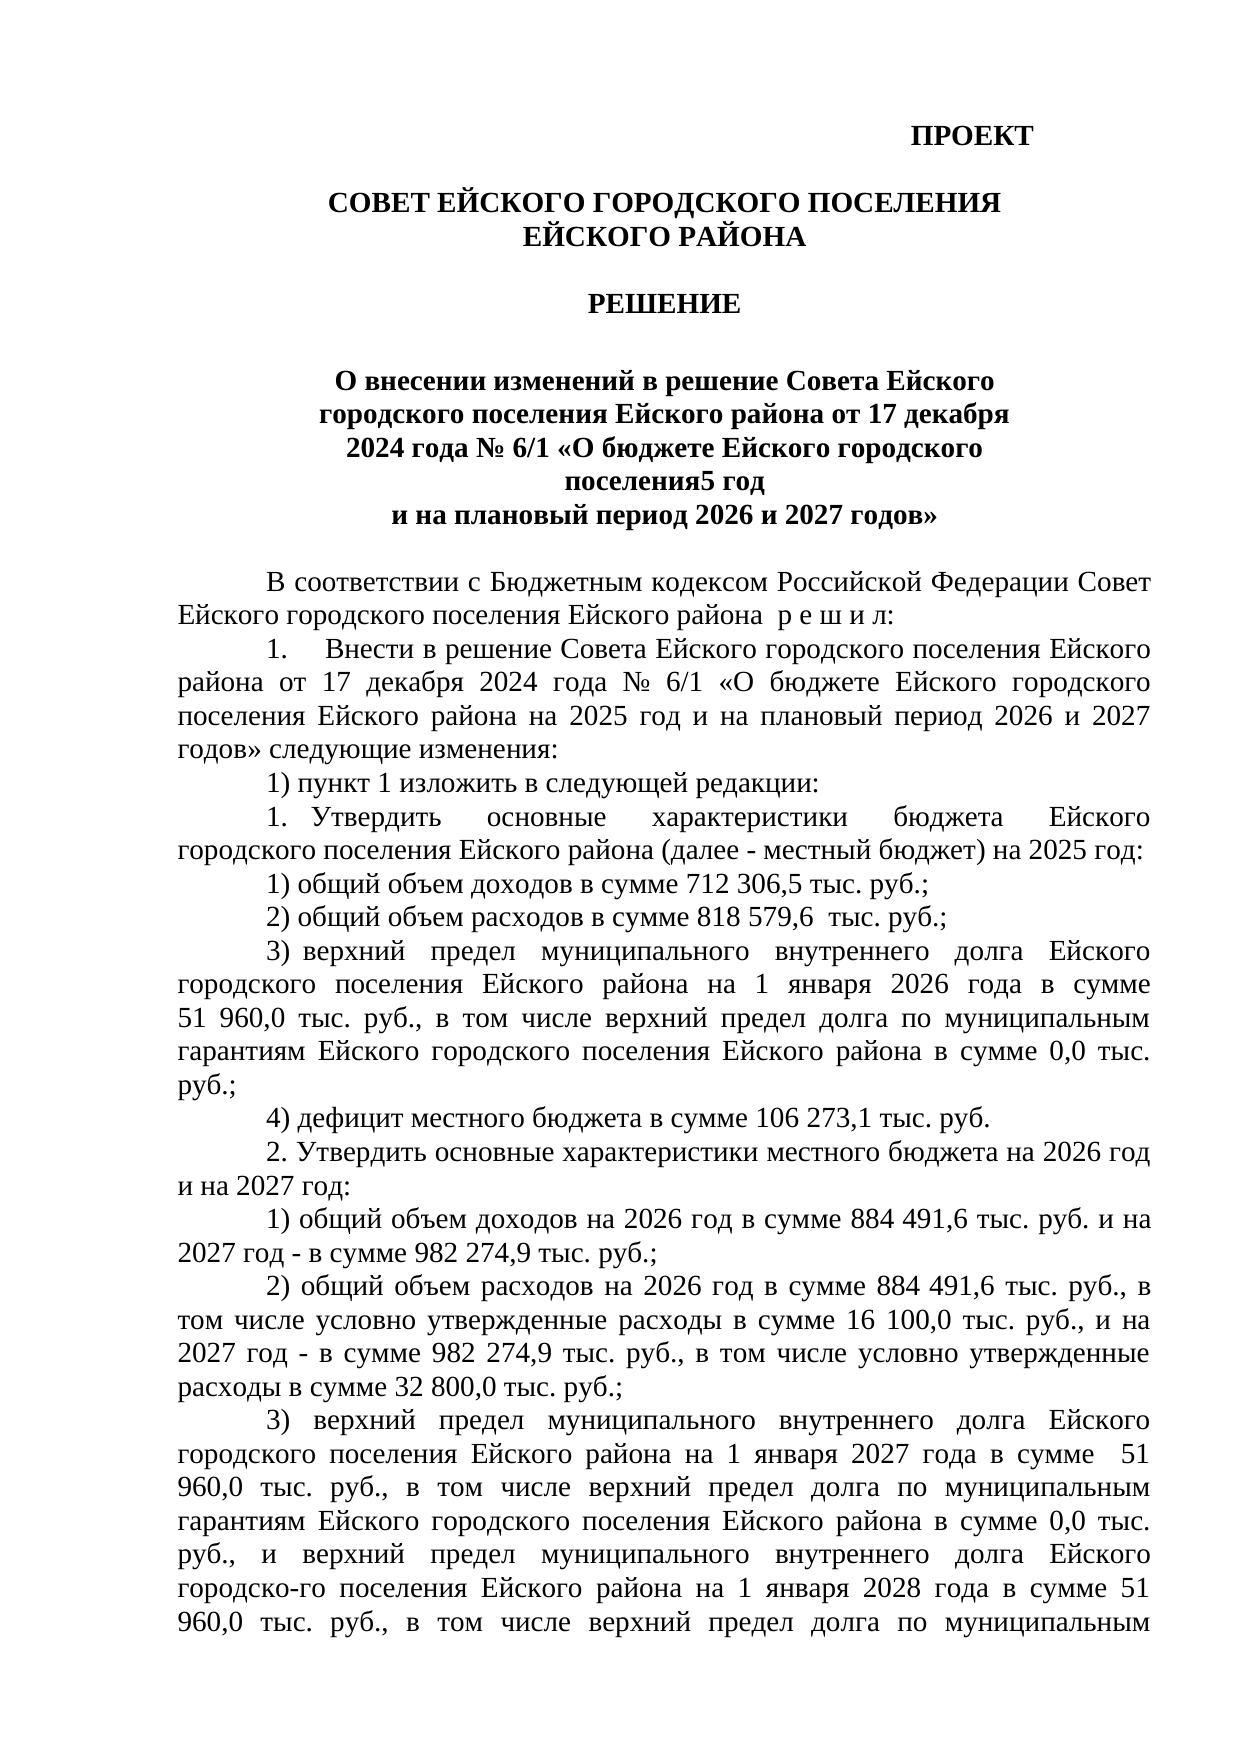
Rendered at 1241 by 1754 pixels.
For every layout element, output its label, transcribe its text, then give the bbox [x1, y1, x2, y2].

text РЕШЕНИЕ [295, 286, 1034, 319]
text В соответствии с Бюджетным кодексом Российской Федерации Совет Ейского городского поселения Ейского района р е ш и л: [177, 564, 1152, 631]
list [177, 1402, 1152, 1637]
list 1) общий объем доходов в сумме 712 306,5 тыс. руб.; [177, 866, 1152, 899]
list 1) общий объем доходов на 2026 год в сумме 884 491,6 тыс. руб. и на 2027 год - в сумме 982 274,9 тыс. руб.; [177, 1201, 1152, 1268]
text и на плановый период 2026 и 2027 годов» [295, 497, 1034, 530]
list 4) дефицит местного бюджета в сумме 106 273,1 тыс. руб. [177, 1101, 1152, 1134]
list 3) верхний предел муниципального внутреннего долга Ейского городского поселения Ейского района на 1 января 2026 года в сумме 51 960,0 тыс. руб., в том числе верхний предел долга по муниципальным гарантиям Ейского городского поселения Ейского района в сумме 0,0 тыс. руб.; [177, 933, 1152, 1101]
list 2. Утвердить основные характеристики местного бюджета на 2026 год и на 2027 год: [177, 1134, 1152, 1201]
text СОВЕТ ЕЙСКОГО ГОРОДСКОГО ПОСЕЛЕНИЯ [295, 185, 1034, 219]
text ПРОЕКТ [295, 118, 1034, 152]
text 1) пункт 1 изложить в следующей редакции: [177, 765, 1152, 799]
list 1. Утвердить основные характеристики бюджета Ейского городского поселения Ейского района (далее - местный бюджет) на 2025 год: [177, 799, 1152, 866]
list 2) общий объем расходов на 2026 год в сумме 884 491,6 тыс. руб., в том числе условно утвержденные расходы в сумме 16 100,0 тыс. руб., и на 2027 год - в сумме 982 274,9 тыс. руб., в том числе условно утвержденные расходы в сумме 32 800,0 тыс. руб.; [177, 1268, 1152, 1402]
text О внесении изменений в решение Совета Ейского городского поселения Ейского района от 17 декабря 2024 года № 6/1 «О бюджете Ейского городского поселения Ейского района на 2025 год [295, 363, 1034, 497]
list Внести в решение Совета Ейского городского поселения Ейского района от 17 декабря 2024 года № 6/1 «О бюджете Ейского городского поселения Ейского района на 2025 год и на плановый период 2026 и 2027 годов» следующие изменения: [177, 631, 1152, 765]
text ЕЙСКОГО РАЙОНА [295, 219, 1034, 252]
list 2) общий объем расходов в сумме 818 579,6 тыс. руб.; [177, 899, 1152, 933]
